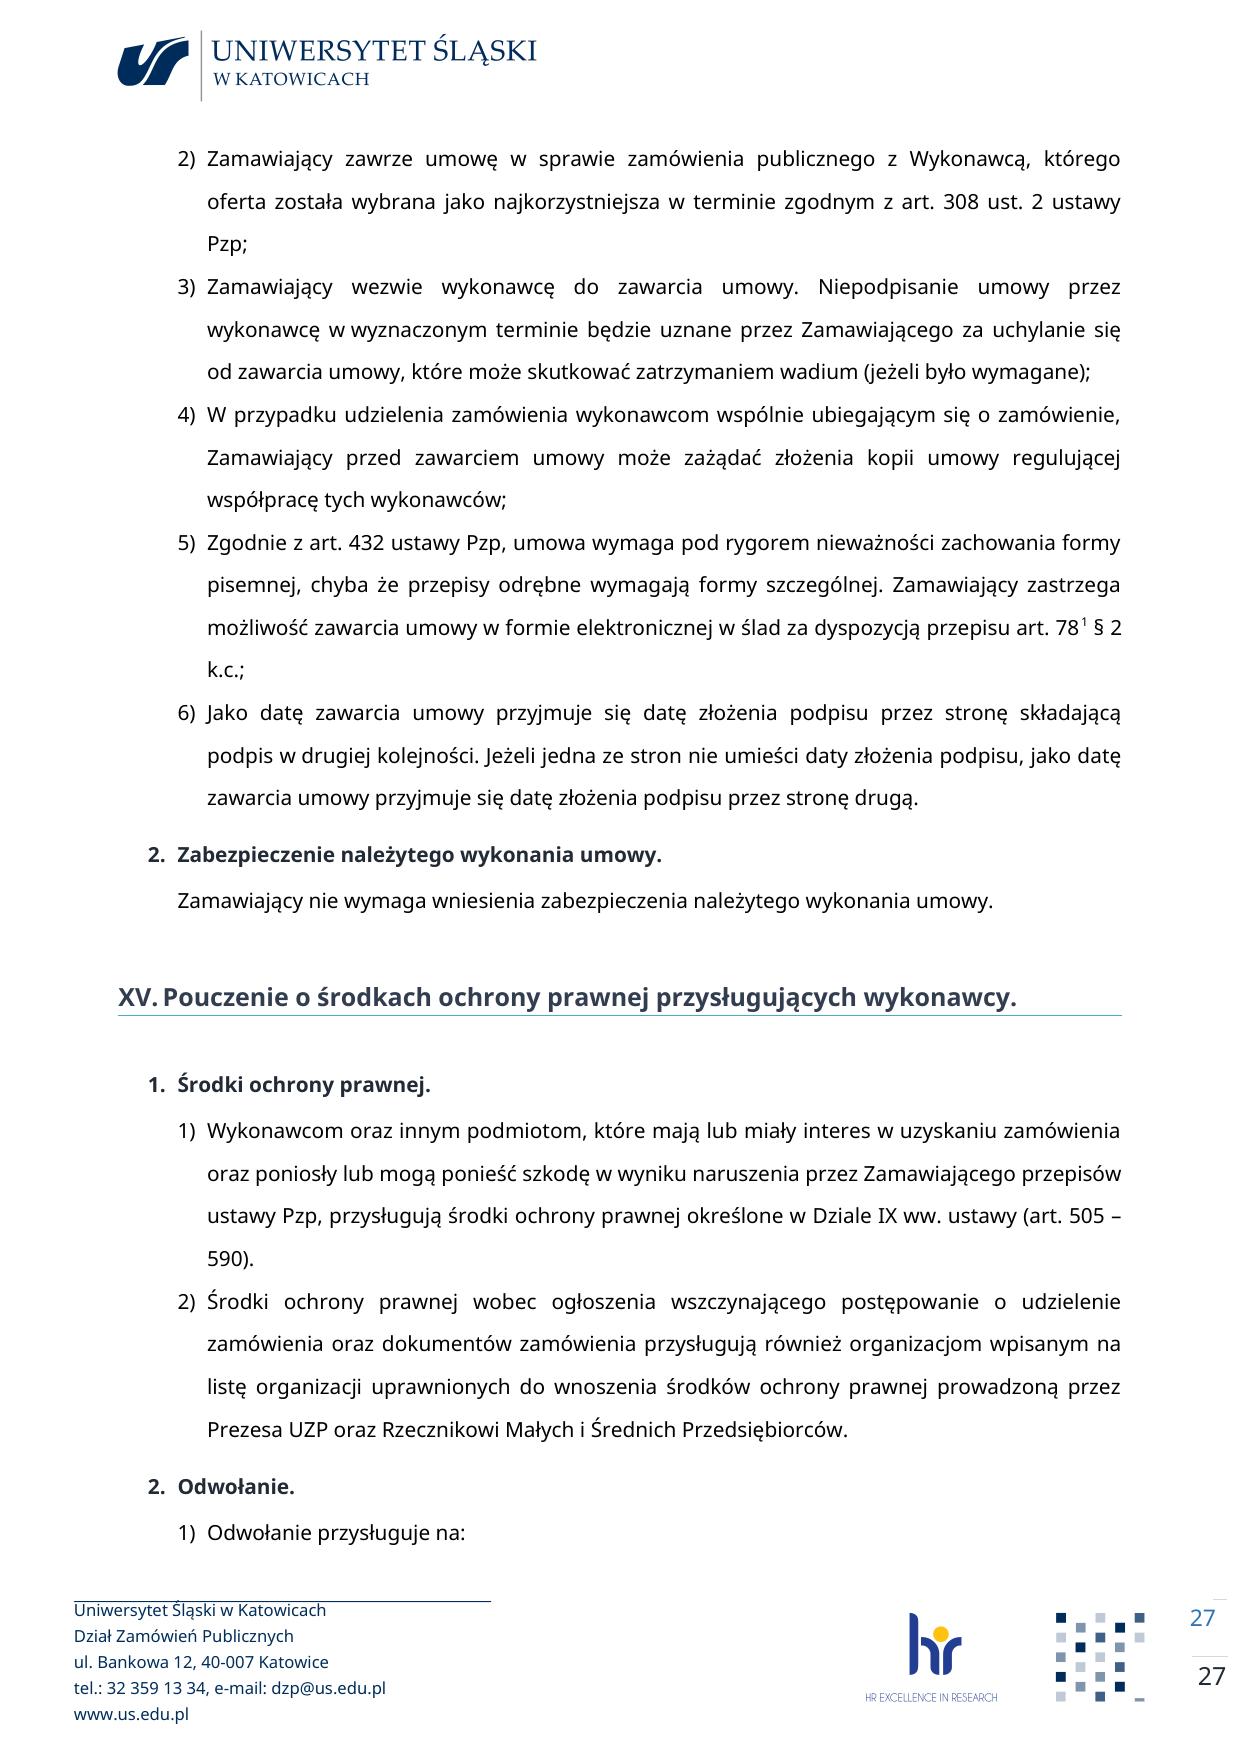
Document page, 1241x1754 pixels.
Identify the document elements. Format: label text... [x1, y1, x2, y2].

subtitle Zamawiający nie wymaga wniesienia zabezpieczenia należytego wykonania umowy. [177, 887, 1122, 915]
subtitle Odwołanie. [148, 1472, 1122, 1500]
subtitle Zabezpieczenie należytego wykonania umowy. [148, 841, 1122, 869]
picture [0, 0, 1240, 137]
subtitle W przypadku udzielenia zamówienia wykonawcom wspólnie ubiegającym się o zamówienie, Zamawiający przed zawarciem umowy może zażądać złożenia kopii umowy regulującej współpracę tych wykonawców; [177, 400, 1122, 514]
subtitle Zamawiający zawrze umowę w sprawie zamówienia publicznego z Wykonawcą, którego oferta została wybrana jako najkorzystniejsza w terminie zgodnym z art. 308 ust. 2 ustawy Pzp; [177, 144, 1122, 258]
subtitle Środki ochrony prawnej wobec ogłoszenia wszczynającego postępowanie o udzielenie zamówienia oraz dokumentów zamówienia przysługują również organizacjom wpisanym na listę organizacji uprawnionych do wnoszenia środków ochrony prawnej prowadzoną przez Prezesa UZP oraz Rzecznikowi Małych i Średnich Przedsiębiorców. [177, 1287, 1122, 1443]
subtitle Jako datę zawarcia umowy przyjmuje się datę złożenia podpisu przez stronę składającą podpis w drugiej kolejności. Jeżeli jedna ze stron nie umieści daty złożenia podpisu, jako datę zawarcia umowy przyjmuje się datę złożenia podpisu przez stronę drugą. [177, 698, 1122, 812]
picture [797, 1485, 1174, 1731]
subtitle Odwołanie przysługuje na: [177, 1518, 1122, 1546]
subtitle Wykonawcom oraz innym podmiotom, które mają lub miały interes w uzyskaniu zamówienia oraz poniosły lub mogą ponieść szkodę w wyniku naruszenia przez Zamawiającego przepisów ustawy Pzp, przysługują środki ochrony prawnej określone w Dziale IX ww. ustawy (art. 505 – 590). [177, 1116, 1122, 1273]
subtitle Pouczenie o środkach ochrony prawnej przysługujących wykonawcy. [118, 979, 1122, 1015]
subtitle Środki ochrony prawnej. [148, 1070, 1122, 1099]
picture [0, 1592, 492, 1610]
subtitle Zgodnie z art. 432 ustawy Pzp, umowa wymaga pod rygorem nieważności zachowania formy pisemnej, chyba że przepisy odrębne wymagają formy szczególnej. Zamawiający zastrzega możliwość zawarcia umowy w formie elektronicznej w ślad za dyspozycją przepisu art. 781 § 2 k.c.; [177, 528, 1122, 684]
subtitle Zamawiający wezwie wykonawcę do zawarcia umowy. Niepodpisanie umowy przez wykonawcę w wyznaczonym terminie będzie uznane przez Zamawiającego za uchylanie się od zawarcia umowy, które może skutkować zatrzymaniem wadium (jeżeli było wymagane); [177, 272, 1122, 386]
